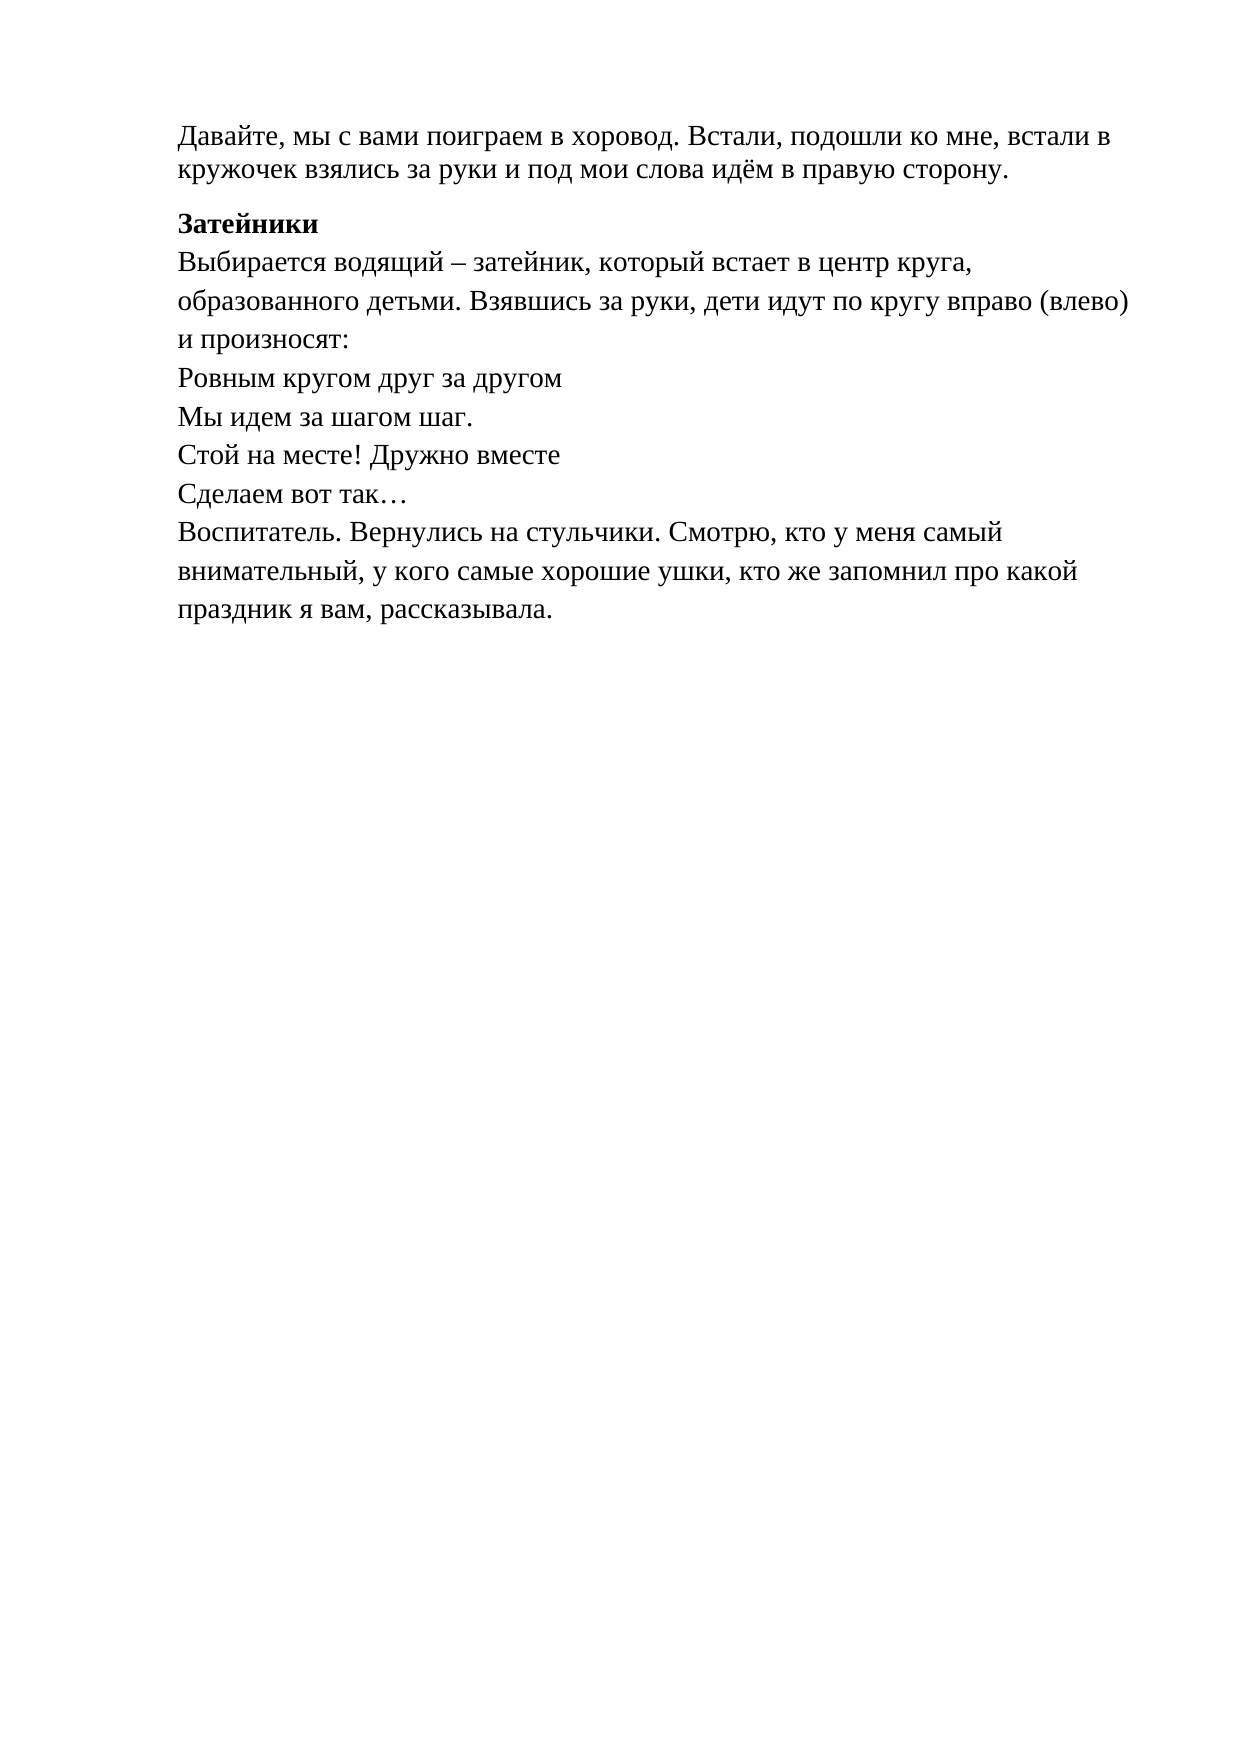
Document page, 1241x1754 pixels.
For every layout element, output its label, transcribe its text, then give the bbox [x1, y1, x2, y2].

text Давайте, мы с вами поиграем в хоровод. Встали, подошли ко мне, встали в кружочек взялись за руки и под мои слова идём в правую сторону. [177, 118, 1152, 185]
text Затейники Выбирается водящий – затейник, который встает в центр круга, образованного детьми. Взявшись за руки, дети идут по кругу вправо (влево) и произносят: Ровным кругом друг за другом Мы идем за шагом шаг. Стой на месте! Дружно вместе Сделаем вот так… Воспитатель. Вернулись на стульчики. Смотрю, кто у меня самый внимательный, у кого самые хорошие ушки, кто же запомнил про какой праздник я вам, рассказывала. [177, 206, 1152, 625]
